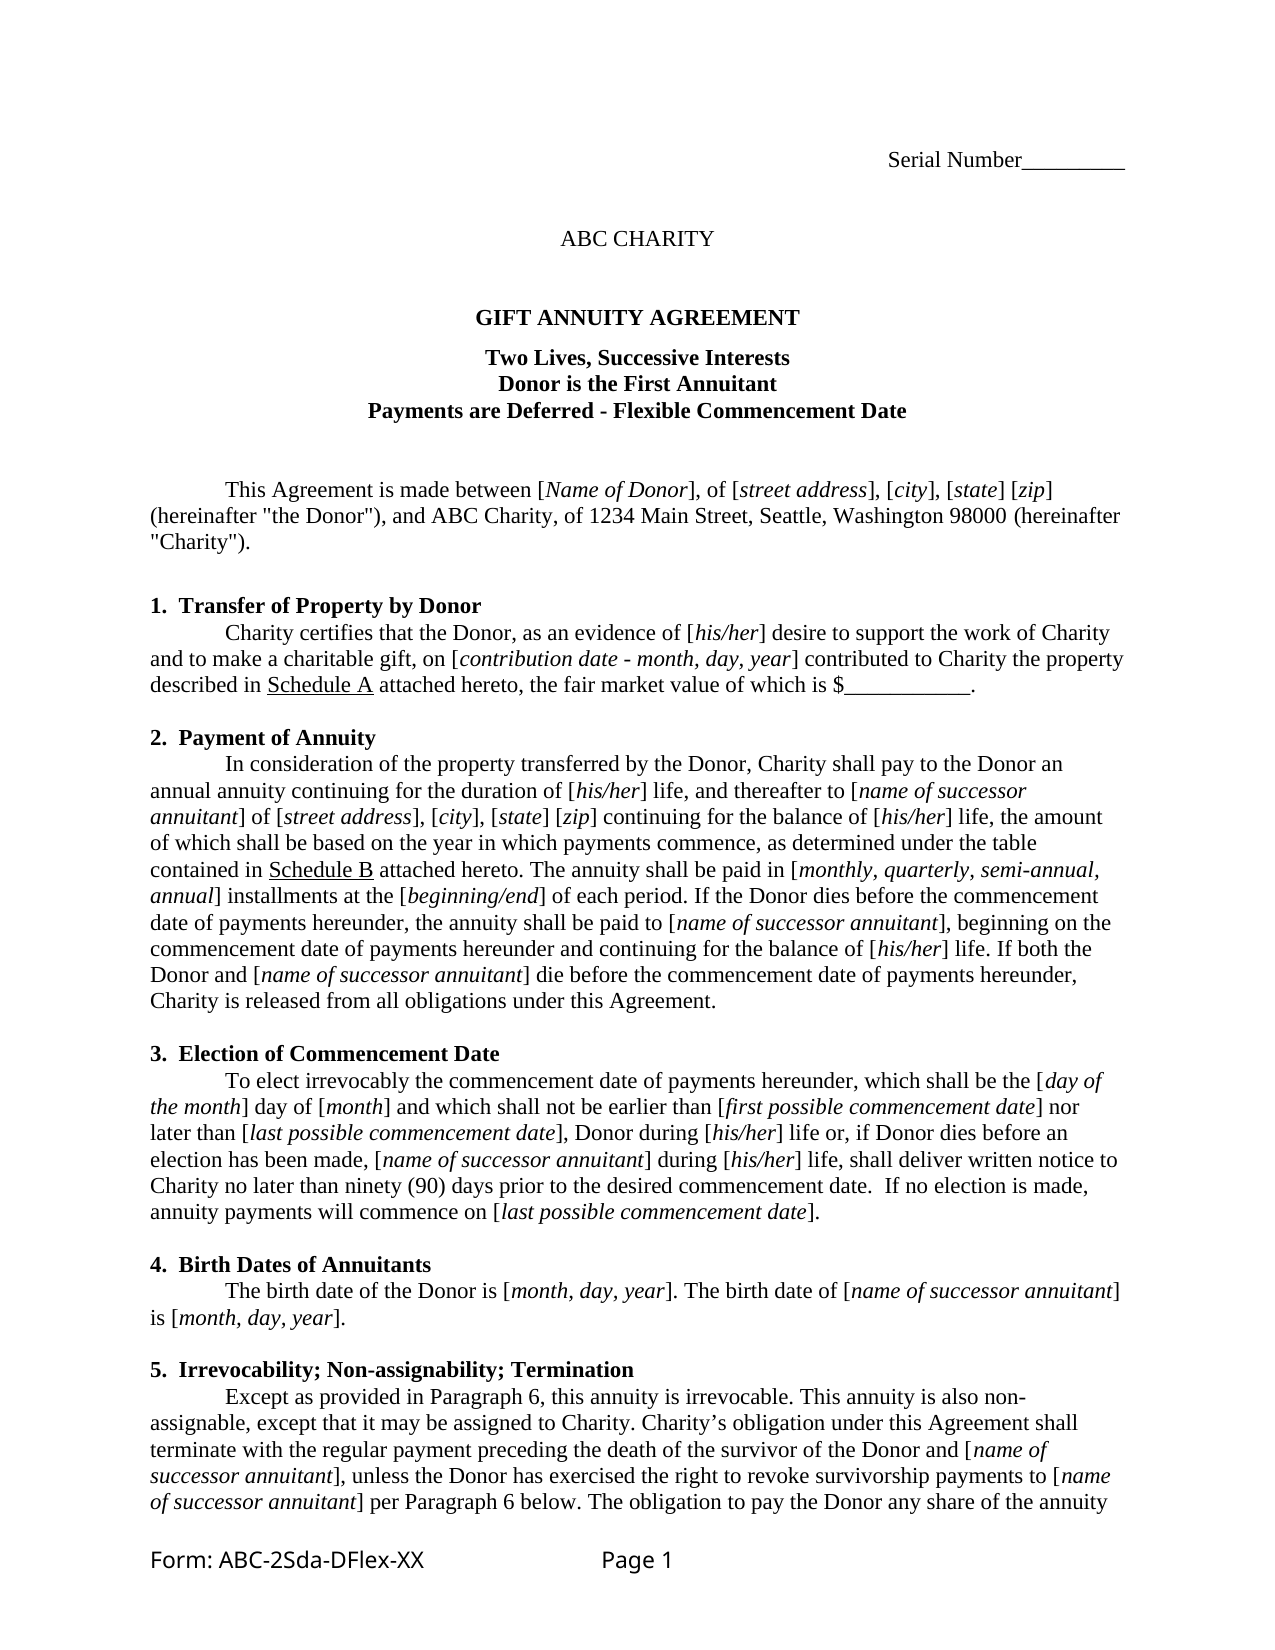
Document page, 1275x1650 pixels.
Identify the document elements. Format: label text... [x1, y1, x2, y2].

text 1. Transfer of Property by Donor [150, 592, 1125, 619]
text Payments are Deferred - Flexible Commencement Date [150, 397, 1125, 423]
text 4. Birth Dates of Annuitants [150, 1251, 1125, 1277]
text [150, 1383, 1125, 1515]
text GIFT ANNUITY AGREEMENT [150, 304, 1125, 331]
text In consideration of the property transferred by the Donor, Charity shall pay to the Donor an annual annuity continuing for the duration of [his/her] life, and thereafter to [name of successor annuitant] of [street address], [city], [state] [zip] continuing for the balance of [his/her] life, the amount of which shall be based on the year in which payments commence, as determined under the table contained in Schedule B attached hereto. The annuity shall be paid in [monthly, quarterly, semi-annual, annual] installments at the [beginning/end] of each period. If the Donor dies before the commencement date of payments hereunder, the annuity shall be paid to [name of successor annuitant], beginning on the commencement date of payments hereunder and continuing for the balance of [his/her] life. If both the Donor and [name of successor annuitant] die before the commencement date of payments hereunder, Charity is released from all obligations under this Agreement. [150, 750, 1125, 1014]
text Charity certifies that the Donor, as an evidence of [his/her] desire to support the work of Charity and to make a charitable gift, on [contribution date - month, day, year] contributed to Charity the property described in Schedule A attached hereto, the fair market value of which is $___________. [150, 619, 1125, 698]
text Donor is the First Annuitant [150, 370, 1125, 397]
text ABC CHARITY [150, 225, 1125, 252]
text Serial Number_________ [150, 146, 1125, 173]
text Two Lives, Successive Interests [150, 344, 1125, 370]
text The birth date of the Donor is [month, day, year]. The birth date of [name of successor annuitant] is [month, day, year]. [150, 1277, 1125, 1330]
text 5. Irrevocability; Non-assignability; Termination [150, 1357, 1125, 1383]
text 3. Election of Commencement Date [150, 1040, 1125, 1067]
text 2. Payment of Annuity [150, 724, 1125, 750]
text This Agreement is made between [Name of Donor], of [street address], [city], [state] [zip] (hereinafter "the Donor"), and ABC Charity, of 1234 Main Street, Seattle, Washington 98000 (hereinafter "Charity"). [150, 476, 1125, 555]
text To elect irrevocably the commencement date of payments hereunder, which shall be the [day of the month] day of [month] and which shall not be earlier than [first possible commencement date] nor later than [last possible commencement date], Donor during [his/her] life or, if Donor dies before an election has been made, [name of successor annuitant] during [his/her] life, shall deliver written notice to Charity no later than ninety (90) days prior to the desired commencement date. If no election is made, annuity payments will commence on [last possible commencement date]. [150, 1067, 1125, 1225]
